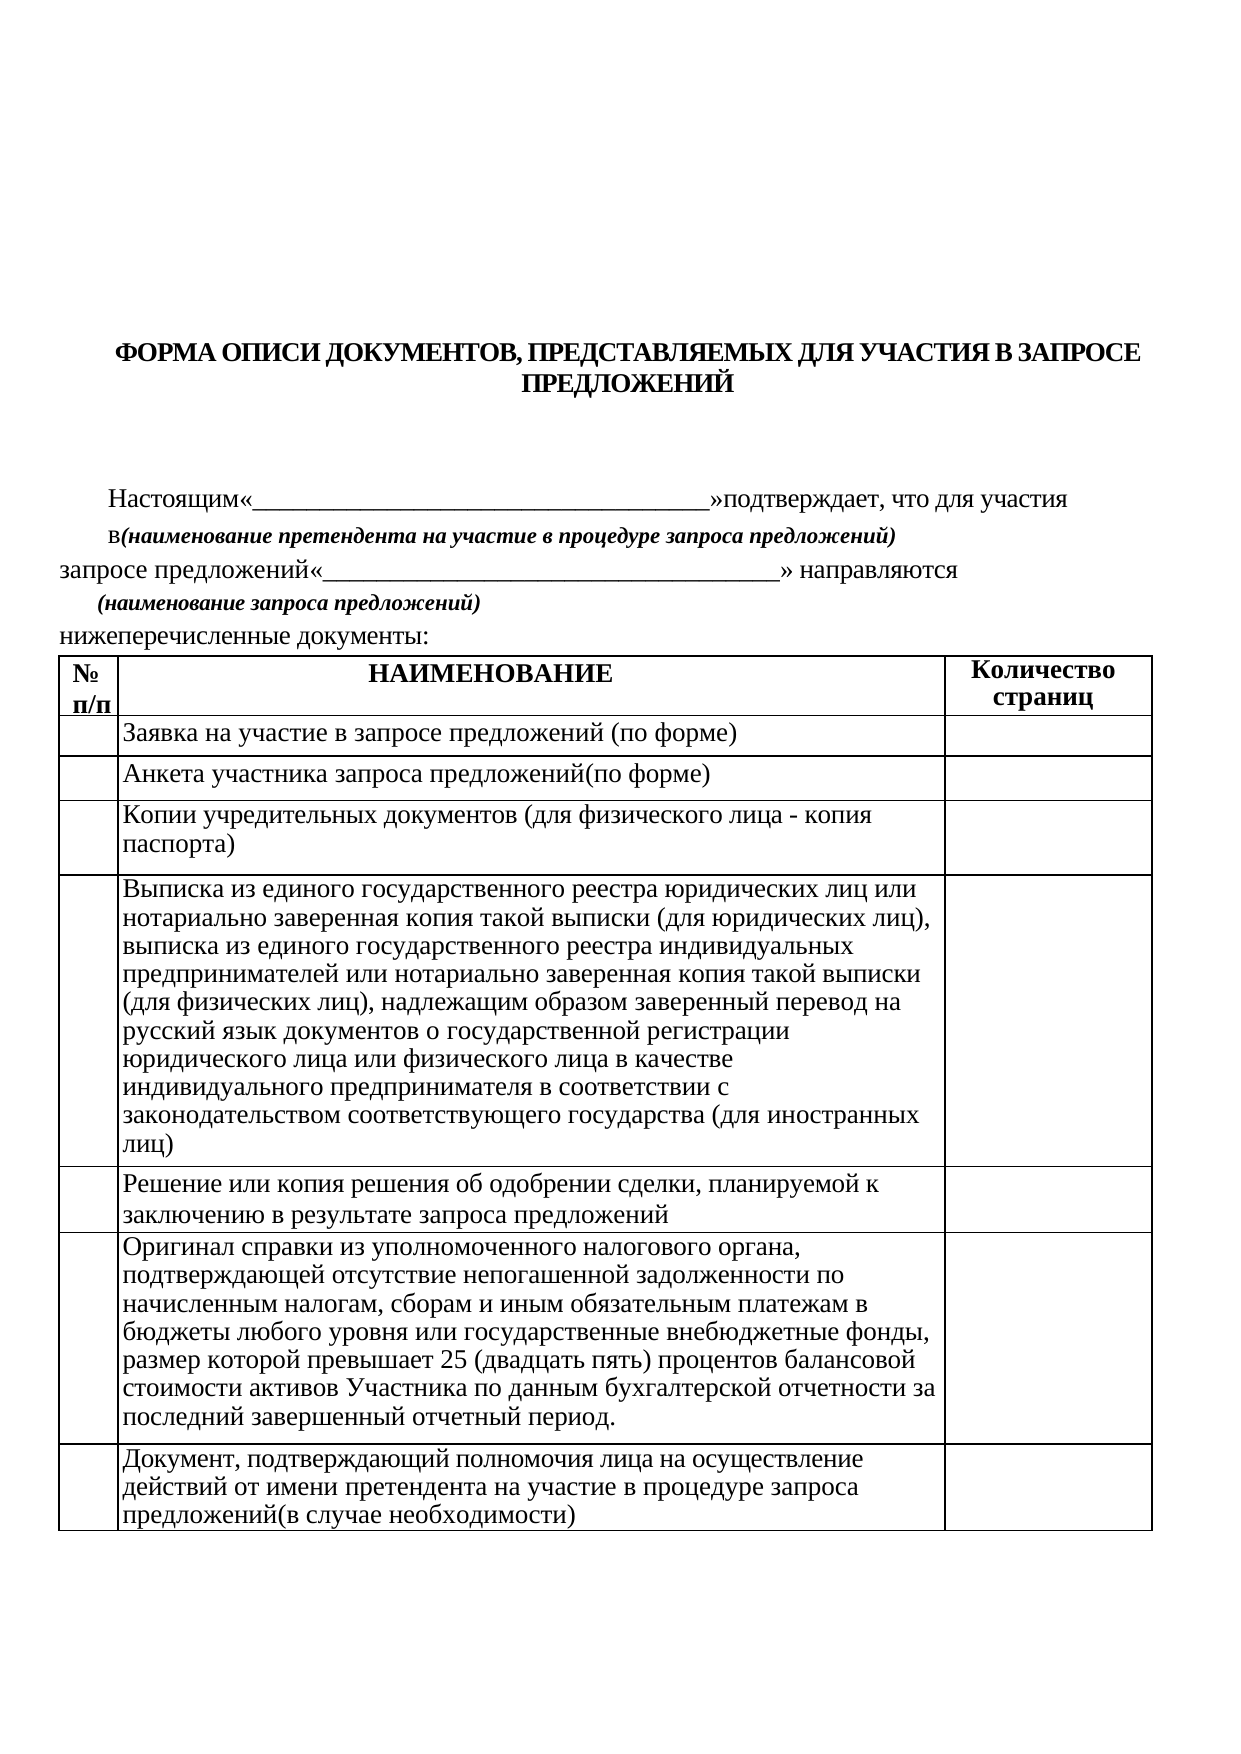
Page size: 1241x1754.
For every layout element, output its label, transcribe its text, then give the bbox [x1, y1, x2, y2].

table_cell [946, 716, 1151, 755]
table_cell [946, 801, 1151, 874]
table_cell [60, 876, 117, 1166]
table_cell [60, 1233, 117, 1443]
table_cell [946, 1445, 1151, 1530]
table_cell Документ, подтверждающий полномочия лица на осуществление действий от имени претендента на участие в процедуре запроса предложений(в случае необходимости) [119, 1445, 944, 1530]
table_header НАИМЕНОВАНИЕ [119, 657, 944, 715]
table_cell [60, 757, 117, 799]
table_cell [60, 1445, 117, 1530]
table_cell [946, 1167, 1151, 1232]
table_cell [60, 801, 117, 874]
text Настоящим«__________________________________»подтверждает, что для участия в(наименование претендента на участие в процедуре запроса предложений) [108, 482, 1181, 549]
table_cell [946, 757, 1151, 799]
table_cell Копии учредительных документов (для физического лица - копия паспорта) [119, 801, 944, 874]
table_cell Выписка из единого государственного реестра юридических лиц или нотариально заверенная копия такой выписки (для юридических лиц), выписка из единого государственного реестра индивидуальных предпринимателей или нотариально заверенная копия такой выписки (для физических лиц), надлежащим образом заверенный перевод на русский язык документов о государственной регистрации юридического лица или физического лица в качестве индивидуального предпринимателя в соответствии с законодательством соответствующего государства (для иностранных лиц) [119, 876, 944, 1166]
text ФОРМА ОПИСИ ДОКУМЕНТОВ, ПРЕДСТАВЛЯЕМЫХ ДЛЯ УЧАСТИЯ В ЗАПРОСЕ ПРЕДЛОЖЕНИЙ [75, 336, 1181, 398]
table_cell Решение или копия решения об одобрении сделки, планируемой к заключению в результате запроса предложений [119, 1167, 944, 1232]
table_header Количество страниц [946, 657, 1151, 715]
text нижеперечисленные документы: [59, 619, 1181, 651]
text запросе предложений«__________________________________» направляются [59, 553, 1181, 585]
table_cell [946, 876, 1151, 1166]
table_cell [946, 1233, 1151, 1443]
table_cell Анкета участника запроса предложений(по форме) [119, 757, 944, 799]
table_cell [60, 1167, 117, 1232]
text (наименование запроса предложений) [59, 589, 1181, 616]
table_cell [60, 716, 117, 755]
table_cell Оригинал справки из уполномоченного налогового органа, подтверждающей отсутствие непогашенной задолженности по начисленным налогам, сборам и иным обязательным платежам в бюджеты любого уровня или государственные внебюджетные фонды, размер которой превышает 25 (двадцать пять) процентов балансовой стоимости активов Участника по данным бухгалтерской отчетности за последний завершенный отчетный период. [119, 1233, 944, 1443]
